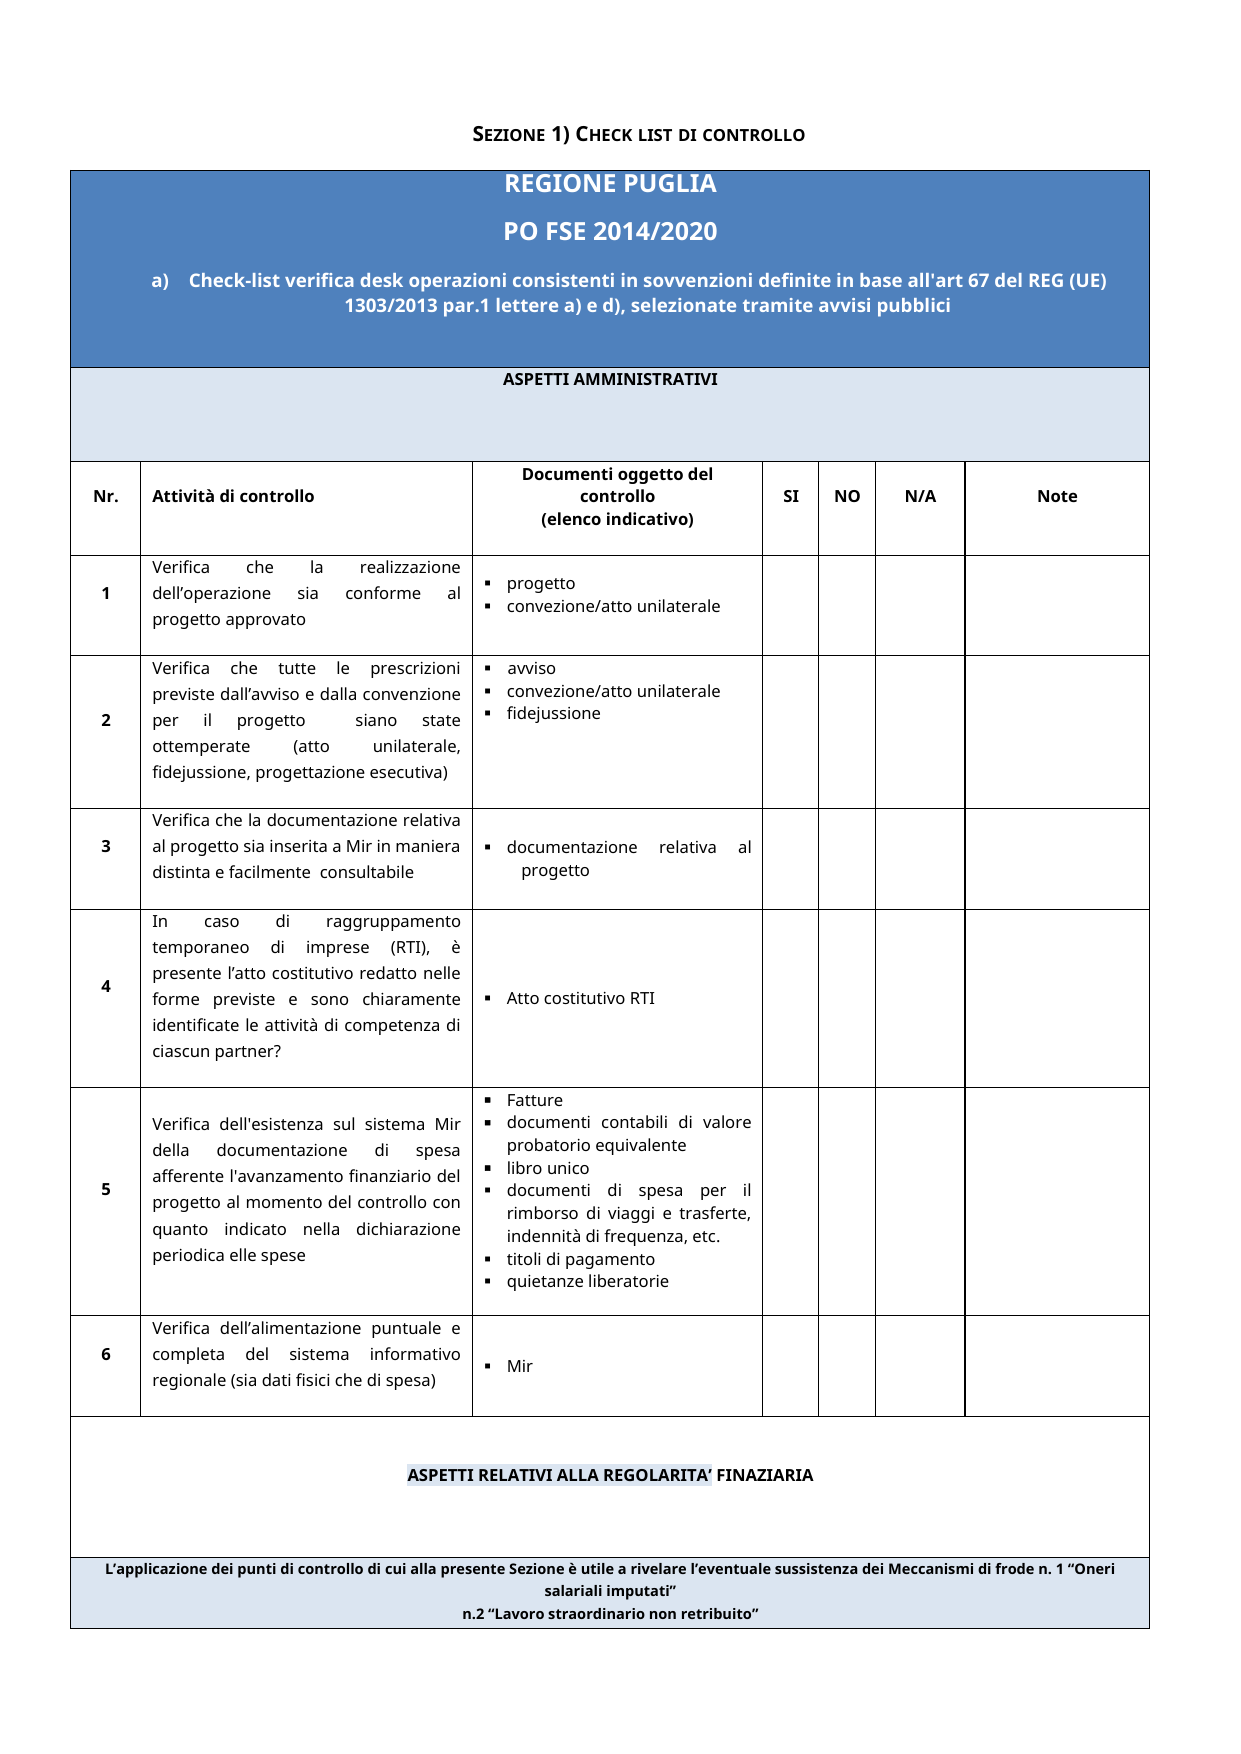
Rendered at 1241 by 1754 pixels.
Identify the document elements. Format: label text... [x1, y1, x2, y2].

table_cell Verifica dell’alimentazione puntuale e completa del sistema informativo regionale (sia dati fisici che di spesa) [141, 1316, 472, 1416]
table_cell [966, 809, 1149, 908]
table_cell Atto costitutivo RTI [473, 910, 762, 1087]
table_cell 5 [71, 1088, 140, 1315]
table_header REGIONE PUGLIA PO FSE 2014/2020 Check-list verifica desk operazioni consistenti in sovvenzioni definite in base all'art 67 del REG (UE) 1303/2013 par.1 lettere a) e d), selezionate tramite avvisi pubblici [71, 171, 1149, 367]
table_cell [876, 1088, 964, 1315]
table_cell [763, 910, 818, 1087]
table_cell [876, 809, 964, 908]
table_cell [966, 656, 1149, 808]
table_cell [966, 556, 1149, 655]
table_cell In caso di raggruppamento temporaneo di imprese (RTI), è presente l’atto costitutivo redatto nelle forme previste e sono chiaramente identificate le attività di competenza di ciascun partner? [141, 910, 472, 1087]
table_cell Verifica che tutte le prescrizioni previste dall’avviso e dalla convenzione per il progetto siano state ottemperate (atto unilaterale, fidejussione, progettazione esecutiva) [141, 656, 472, 808]
table_cell Nr. [71, 462, 140, 555]
table_cell 4 [71, 910, 140, 1087]
table_cell [763, 1088, 818, 1315]
text Sezione 1) Check list di controllo [156, 119, 1122, 148]
table_cell [763, 1316, 818, 1416]
table_cell ASPETTI RELATIVI ALLA REGOLARITA’ FINAZIARIA [71, 1417, 1149, 1557]
table_cell 1 [71, 556, 140, 655]
table_cell NO [819, 462, 875, 555]
table_cell [876, 656, 964, 808]
table_cell Fatture documenti contabili di valore probatorio equivalente libro unico documenti di spesa per il rimborso di viaggi e trasferte, indennità di frequenza, etc. titoli di pagamento quietanze liberatorie [473, 1088, 762, 1315]
table_cell 6 [71, 1316, 140, 1416]
table_cell [763, 556, 818, 655]
table_cell [763, 809, 818, 908]
table_cell [819, 1316, 875, 1416]
table_cell Verifica che la realizzazione dell’operazione sia conforme al progetto approvato [141, 556, 472, 655]
table_cell avviso convezione/atto unilaterale fidejussione [473, 656, 762, 808]
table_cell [71, 1558, 1149, 1628]
table_cell [819, 809, 875, 908]
table_cell 2 [71, 656, 140, 808]
table_cell Attività di controllo [141, 462, 472, 555]
table_cell SI [763, 462, 818, 555]
table_cell Mir [473, 1316, 762, 1416]
table_cell Note [966, 462, 1149, 555]
table_cell Documenti oggetto del controllo (elenco indicativo) [473, 462, 762, 555]
table_cell documentazione relativa al progetto [473, 809, 762, 908]
table_cell [876, 556, 964, 655]
table_cell [966, 1316, 1149, 1416]
table_cell [819, 910, 875, 1087]
table_cell Verifica dell'esistenza sul sistema Mir della documentazione di spesa afferente l'avanzamento finanziario del progetto al momento del controllo con quanto indicato nella dichiarazione periodica elle spese [141, 1088, 472, 1315]
table_cell Verifica che la documentazione relativa al progetto sia inserita a Mir in maniera distinta e facilmente consultabile [141, 809, 472, 908]
table_cell [966, 1088, 1149, 1315]
table_cell [763, 656, 818, 808]
table_cell 3 [71, 809, 140, 908]
table_cell progetto convezione/atto unilaterale [473, 556, 762, 655]
table_cell [819, 1088, 875, 1315]
table_cell [819, 556, 875, 655]
table_cell [876, 910, 964, 1087]
table_cell [876, 1316, 964, 1416]
table_cell ASPETTI AMMINISTRATIVI [71, 368, 1149, 461]
table_cell [966, 910, 1149, 1087]
table_cell N/A [876, 462, 964, 555]
table_cell [819, 656, 875, 808]
